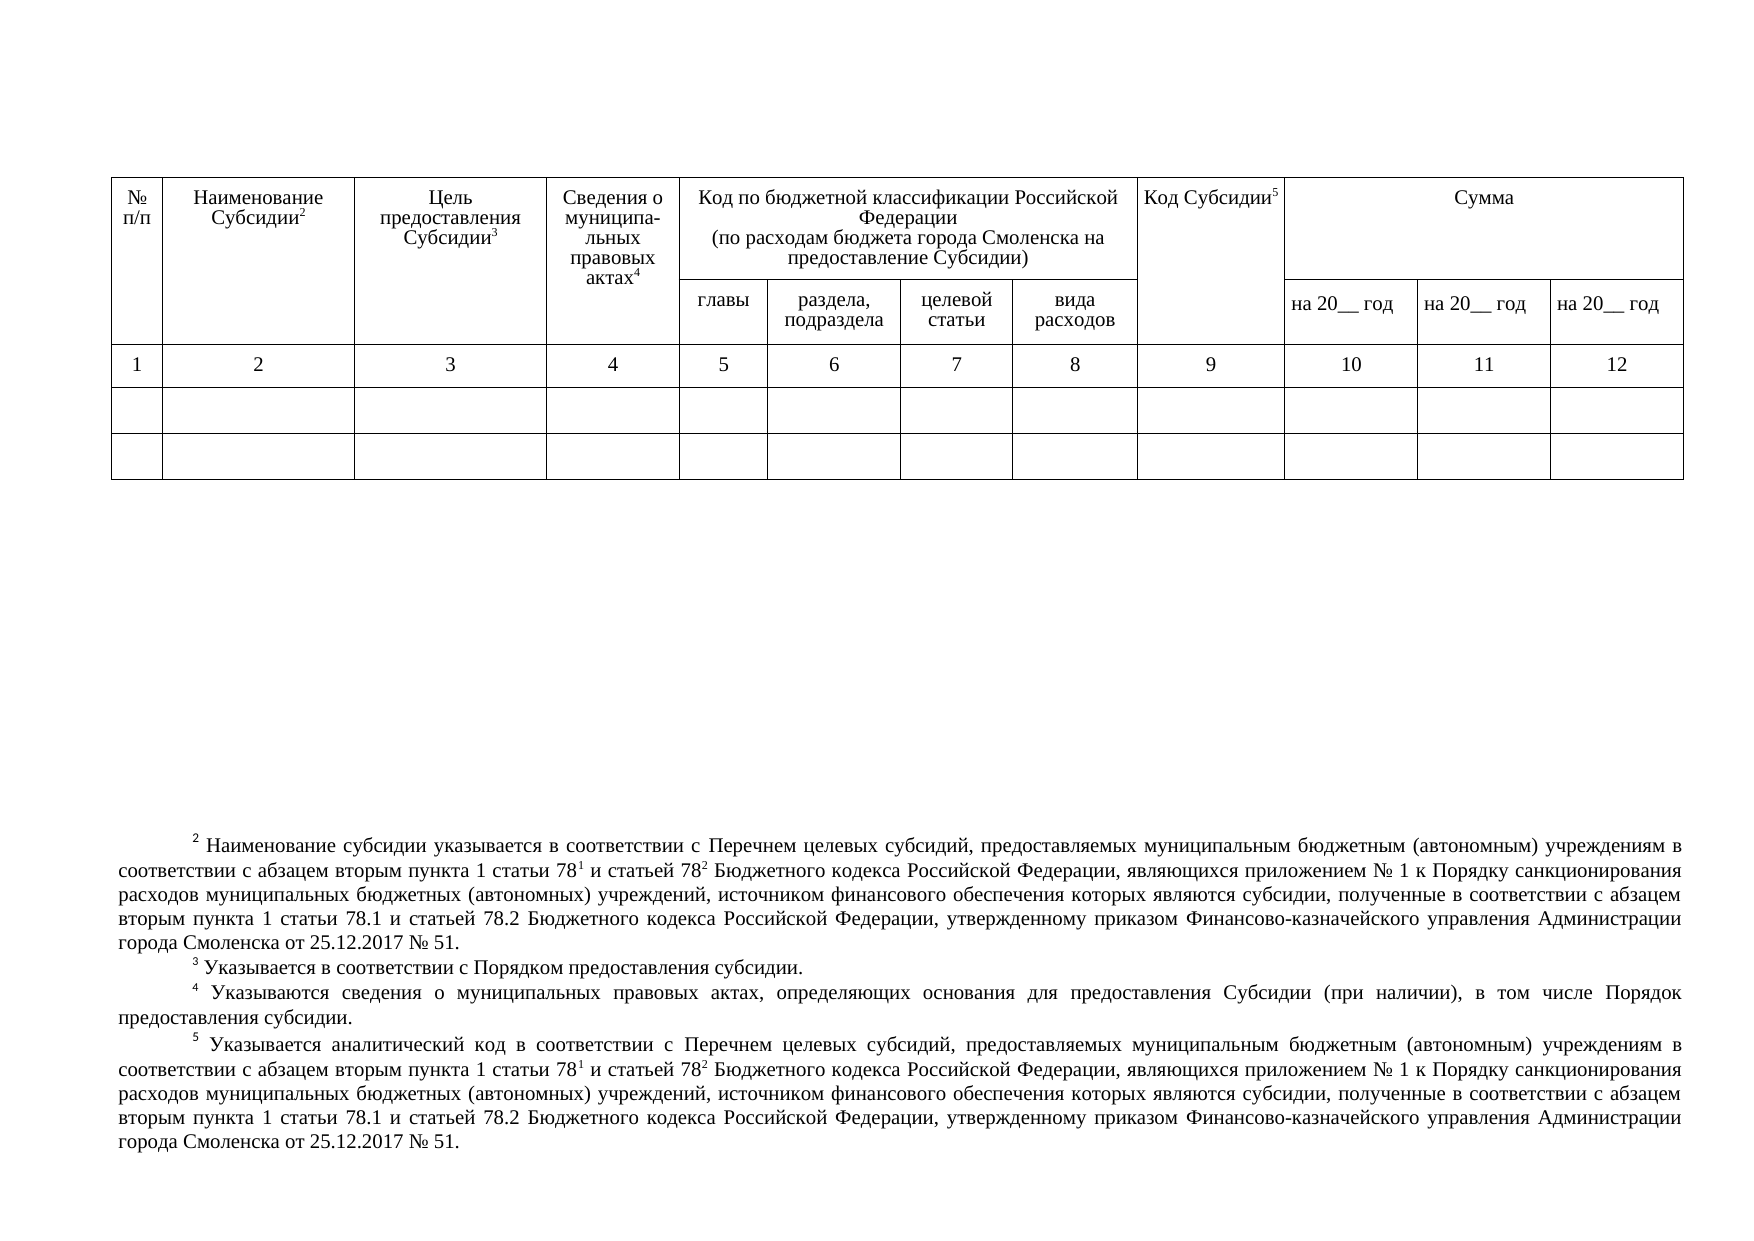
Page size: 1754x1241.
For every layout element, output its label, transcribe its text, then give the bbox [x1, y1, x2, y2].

table_cell 10 [1285, 345, 1417, 387]
table_cell [547, 388, 679, 433]
table_cell [768, 388, 900, 433]
table_cell [547, 434, 679, 479]
table_cell [1551, 388, 1683, 433]
table_cell [901, 434, 1012, 479]
table_cell 5 [680, 345, 767, 387]
table_cell [680, 388, 767, 433]
table_cell 12 [1551, 345, 1683, 387]
table_cell [163, 434, 354, 479]
table_cell 2 [163, 345, 354, 387]
table_header № п/п [112, 178, 162, 344]
table_cell [1013, 388, 1137, 433]
table_cell 6 [768, 345, 900, 387]
table_header Наименование Субсидии [163, 178, 354, 344]
table_header Код по бюджетной классификации Российской Федерации (по расходам бюджета города Смоленска на предоставление Субсидии) [680, 178, 1137, 279]
table_cell [163, 388, 354, 433]
table_cell на 20__ год [1285, 280, 1417, 344]
table_cell 8 [1013, 345, 1137, 387]
table_cell главы [680, 280, 767, 344]
table_cell на 20__ год [1418, 280, 1550, 344]
table_cell 1 [112, 345, 162, 387]
table_cell [112, 388, 162, 433]
table_cell [1418, 388, 1550, 433]
table_cell [680, 434, 767, 479]
table_cell 7 [901, 345, 1012, 387]
table_cell [1013, 434, 1137, 479]
table_cell [1418, 434, 1550, 479]
table_cell [355, 434, 546, 479]
table_cell [1551, 434, 1683, 479]
table_cell [1285, 434, 1417, 479]
table_cell на 20__ год [1551, 280, 1683, 344]
table_cell целевой статьи [901, 280, 1012, 344]
table_cell 4 [547, 345, 679, 387]
table_cell раздела, подраздела [768, 280, 900, 344]
table_header Цель предоставления Субсидии [355, 178, 546, 344]
table_cell [768, 434, 900, 479]
table_cell [112, 434, 162, 479]
table_header Код Субсидии [1138, 178, 1284, 344]
table_header Сумма [1285, 178, 1683, 279]
table_cell [355, 388, 546, 433]
table_cell [1285, 388, 1417, 433]
table_cell [1138, 388, 1284, 433]
table_header Сведения о муниципа-льных правовых актах [547, 178, 679, 344]
table_cell 9 [1138, 345, 1284, 387]
table_cell 11 [1418, 345, 1550, 387]
table_cell вида расходов [1013, 280, 1137, 344]
table_cell [1138, 434, 1284, 479]
table_cell 3 [355, 345, 546, 387]
table_cell [901, 388, 1012, 433]
